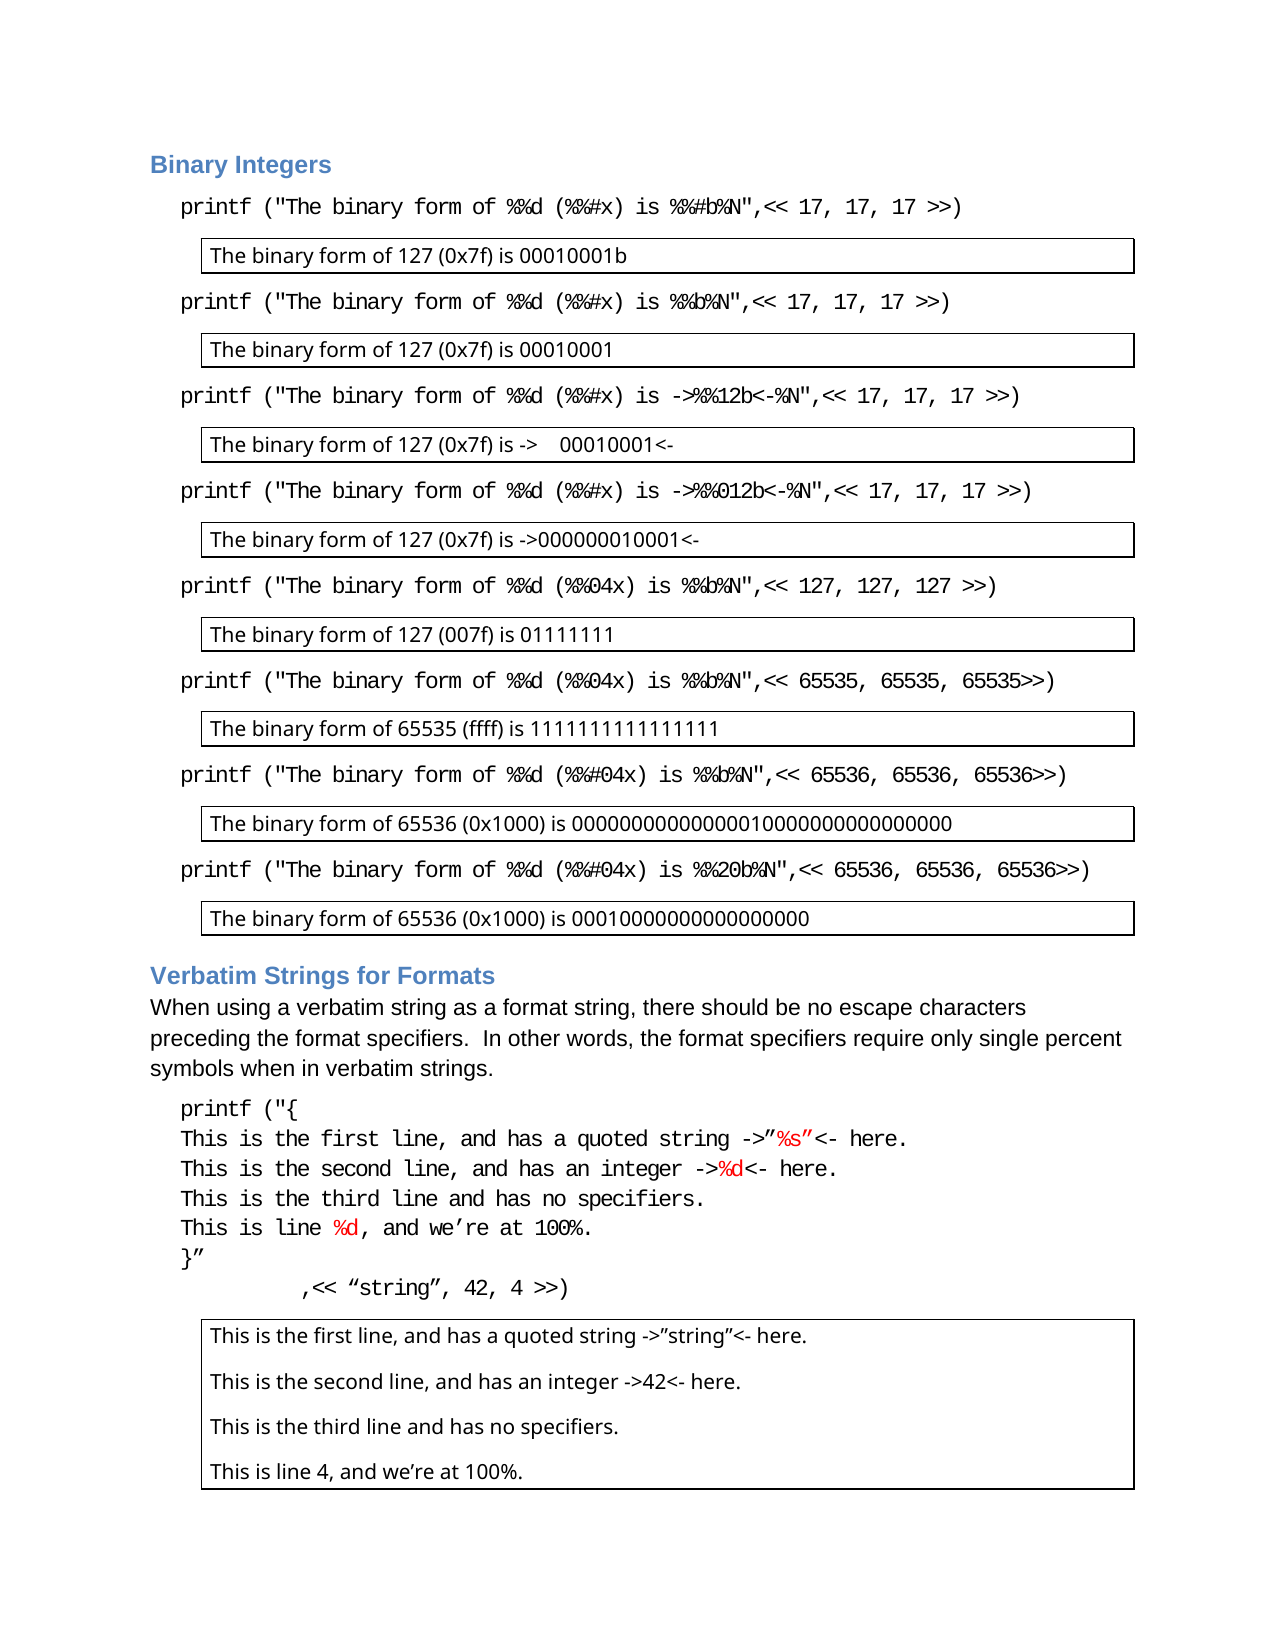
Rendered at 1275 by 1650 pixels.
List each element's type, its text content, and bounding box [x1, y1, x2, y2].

text When using a verbatim string as a format string, there should be no escape characters preceding the format specifiers. In other words, the format specifiers require only single percent symbols when in verbatim strings. [150, 994, 1125, 1081]
text printf ("The binary form of %%d (%%#x) is ->%%012b<-%N",<< 17, 17, 17 >>) [180, 479, 1125, 506]
text printf ("{ [180, 1097, 1125, 1123]
text The binary form of 65535 (ffff) is 1111111111111111 [202, 712, 1133, 745]
text This is the first line, and has a quoted string ->”%s”<- here. [180, 1127, 1125, 1153]
text The binary form of 65536 (0x1000) is 00010000000000000000 [202, 902, 1133, 934]
text printf ("The binary form of %%d (%%#x) is %%#b%N",<< 17, 17, 17 >>) [180, 196, 1125, 221]
text The binary form of 127 (0x7f) is -> 00010001<- [202, 428, 1133, 461]
text The binary form of 65536 (0x1000) is 00000000000000010000000000000000 [202, 807, 1133, 840]
text The binary form of 127 (007f) is 01111111 [202, 618, 1133, 650]
text }” [180, 1246, 1125, 1272]
text printf ("The binary form of %%d (%%04x) is %%b%N",<< 127, 127, 127 >>) [180, 574, 1125, 600]
text This is the third line and has no specifiers. [202, 1409, 1133, 1440]
text ,<< “string”, 42, 4 >>) [255, 1276, 1125, 1302]
text This is line 4, and we’re at 100%. [202, 1454, 1133, 1488]
text This is the first line, and has a quoted string ->”string”<- here. [202, 1320, 1133, 1350]
text printf ("The binary form of %%d (%%04x) is %%b%N",<< 65535, 65535, 65535>>) [180, 669, 1125, 695]
subtitle Verbatim Strings for Formats [150, 961, 1125, 990]
subtitle Binary Integers [150, 150, 1125, 179]
text printf ("The binary form of %%d (%%#x) is ->%%12b<-%N",<< 17, 17, 17 >>) [180, 385, 1125, 411]
text printf ("The binary form of %%d (%%#04x) is %%20b%N",<< 65536, 65536, 65536>>) [180, 858, 1125, 884]
text This is the third line and has no specifiers. [180, 1187, 1125, 1213]
text This is line %d, and we’re at 100%. [180, 1217, 1125, 1243]
text This is the second line, and has an integer ->%d<- here. [180, 1157, 1125, 1183]
text This is the second line, and has an integer ->42<- here. [202, 1364, 1133, 1395]
text printf ("The binary form of %%d (%%#x) is %%b%N",<< 17, 17, 17 >>) [180, 290, 1125, 316]
text printf ("The binary form of %%d (%%#04x) is %%b%N",<< 65536, 65536, 65536>>) [180, 764, 1125, 789]
text The binary form of 127 (0x7f) is 00010001b [202, 239, 1133, 272]
text The binary form of 127 (0x7f) is ->000000010001<- [202, 523, 1133, 556]
text The binary form of 127 (0x7f) is 00010001 [202, 334, 1133, 366]
